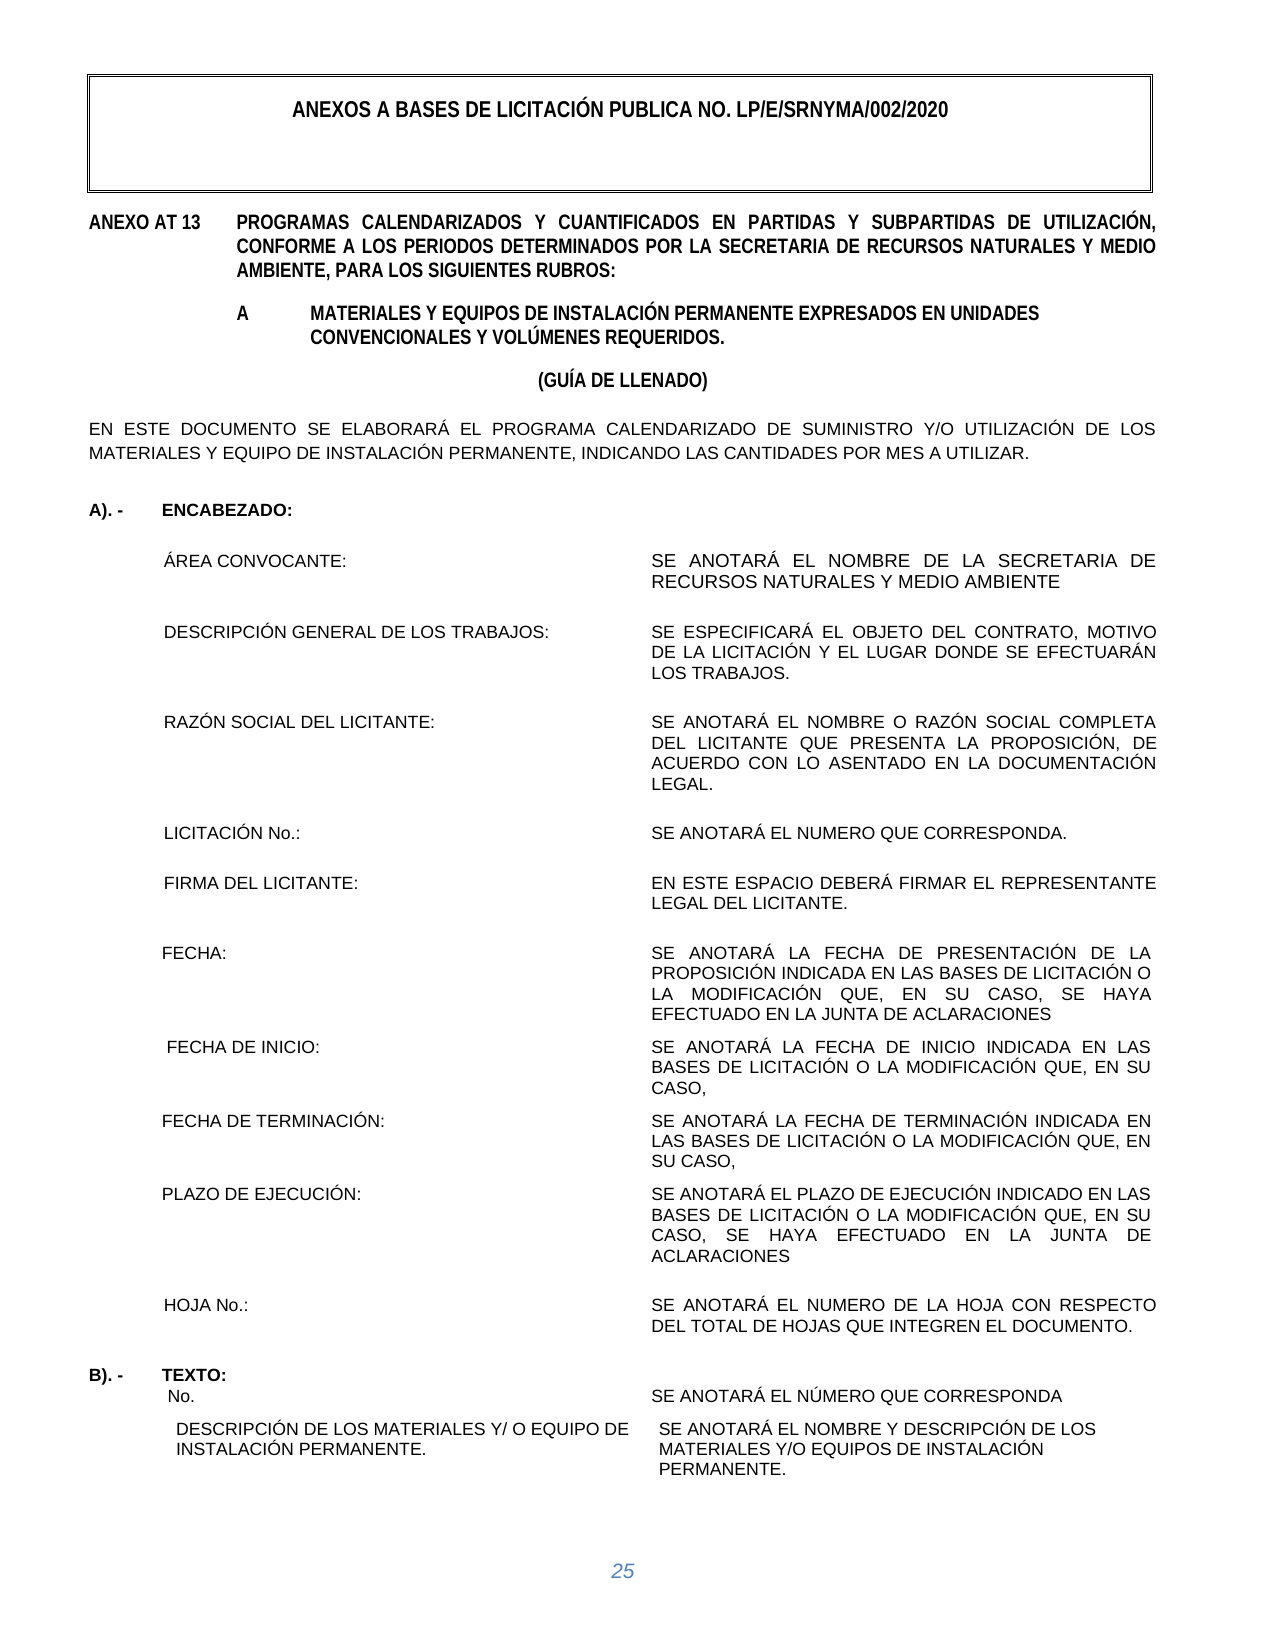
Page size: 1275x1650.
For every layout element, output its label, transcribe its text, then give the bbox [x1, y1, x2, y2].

table_header DESCRIPCIÓN DE LOS MATERIALES Y/ O EQUIPO DE INSTALACIÓN PERMANENTE. [165, 1418, 647, 1492]
text ÁREA CONVOCANTE: SE ANOTARÁ EL NOMBRE DE LA SECRETARIA DE RECURSOS NATURALES Y MEDIO AMBIENTE [164, 549, 1157, 592]
text DESCRIPCIÓN GENERAL DE LOS TRABAJOS: SE ESPECIFICARÁ EL OBJETO DEL CONTRATO, MOTIVO DE LA LICITACIÓN Y EL LUGAR DONDE SE EFECTUARÁN LOS TRABAJOS. [164, 622, 1157, 683]
text B). - TEXTO: [89, 1365, 1157, 1385]
text FECHA: SE ANOTARÁ LA FECHA DE PRESENTACIÓN DE LA PROPOSICIÓN INDICADA EN LAS BASES DE LICITACIÓN O LA MODIFICACIÓN QUE, EN SU CASO, SE HAYA EFECTUADO EN LA JUNTA DE ACLARACIONES [162, 942, 1152, 1024]
text FECHA DE INICIO: SE ANOTARÁ LA FECHA DE INICIO INDICADA EN LAS BASES DE LICITACIÓN O LA MODIFICACIÓN QUE, EN SU CASO, [162, 1037, 1152, 1098]
text FECHA DE TERMINACIÓN: SE ANOTARÁ LA FECHA DE TERMINACIÓN INDICADA EN LAS BASES DE LICITACIÓN O LA MODIFICACIÓN QUE, EN SU CASO, [162, 1110, 1152, 1172]
text A). - ENCABEZADO: [89, 495, 1152, 520]
text HOJA No.: SE ANOTARÁ EL NUMERO DE LA HOJA CON RESPECTO DEL TOTAL DE HOJAS QUE INTEGREN EL DOCUMENTO. [164, 1295, 1157, 1336]
text FIRMA DEL LICITANTE: EN ESTE ESPACIO DEBERÁ FIRMAR EL REPRESENTANTE LEGAL DEL LICITANTE. [164, 872, 1157, 913]
text PLAZO DE EJECUCIÓN: SE ANOTARÁ EL PLAZO DE EJECUCIÓN INDICADO EN LAS BASES DE LICITACIÓN O LA MODIFICACIÓN QUE, EN SU CASO, SE HAYA EFECTUADO EN LA JUNTA DE ACLARACIONES [162, 1184, 1152, 1266]
table_header SE ANOTARÁ EL NOMBRE Y DESCRIPCIÓN DE LOS MATERIALES Y/O EQUIPOS DE INSTALACIÓN PERMANENTE. [647, 1418, 1167, 1492]
text LICITACIÓN No.: SE ANOTARÁ EL NUMERO QUE CORRESPONDA. [164, 823, 1157, 843]
text RAZÓN SOCIAL DEL LICITANTE: SE ANOTARÁ EL NOMBRE O RAZÓN SOCIAL COMPLETA DEL LICITANTE QUE PRESENTA LA PROPOSICIÓN, DE ACUERDO CON LO ASENTADO EN LA DOCUMENTACIÓN LEGAL. [164, 712, 1157, 794]
text EN ESTE DOCUMENTO SE ELABORARÁ EL PROGRAMA CALENDARIZADO DE SUMINISTRO Y/O UTILIZACIÓN DE LOS MATERIALES Y EQUIPO DE INSTALACIÓN PERMANENTE, INDICANDO LAS CANTIDADES POR MES A UTILIZAR. [89, 416, 1157, 464]
text No. SE ANOTARÁ EL NÚMERO QUE CORRESPONDA [167, 1385, 1157, 1406]
